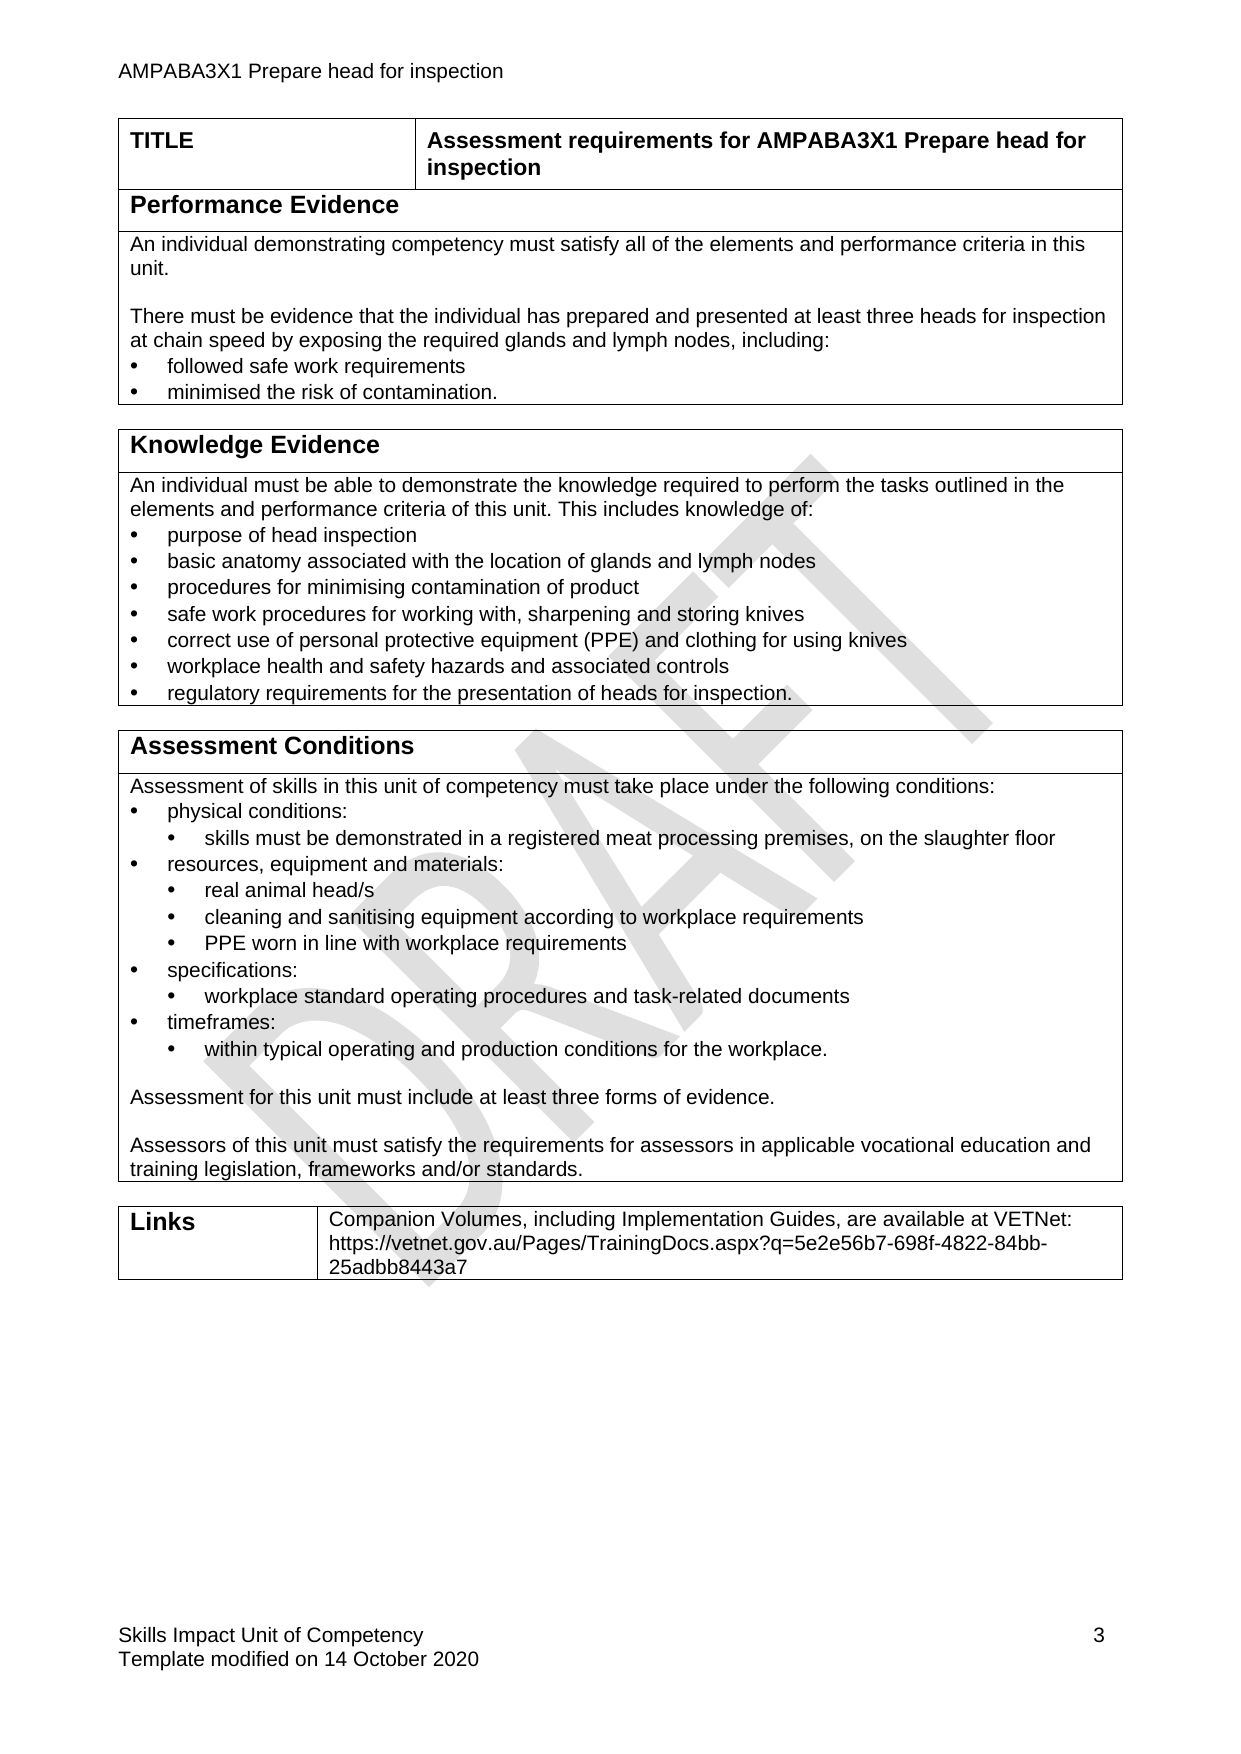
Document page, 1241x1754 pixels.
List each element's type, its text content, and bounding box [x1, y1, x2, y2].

table_cell Assessment of skills in this unit of competency must take place under the following conditions: physical conditions: skills must be demonstrated in a registered meat processing premises, on the slaughter floor resources, equipment and materials: real animal head/s cleaning and sanitising equipment according to workplace requirements PPE worn in line with workplace requirements specifications: workplace standard operating procedures and task-related documents timeframes: within typical operating and production conditions for the workplace. Assessment for this unit must include at least three forms of evidence. Assessors of this unit must satisfy the requirements for assessors in applicable vocational education and training legislation, frameworks and/or standards. [119, 774, 1122, 1181]
table_header Links [119, 1207, 317, 1279]
table_cell Performance Evidence [119, 190, 1122, 231]
table_header TITLE [119, 119, 415, 188]
table_cell An individual must be able to demonstrate the knowledge required to perform the tasks outlined in the elements and performance criteria of this unit. This includes knowledge of: purpose of head inspection basic anatomy associated with the location of glands and lymph nodes procedures for minimising contamination of product safe work procedures for working with, sharpening and storing knives correct use of personal protective equipment (PPE) and clothing for using knives workplace health and safety hazards and associated controls regulatory requirements for the presentation of heads for inspection. [119, 473, 1122, 705]
table_header Knowledge Evidence [119, 430, 1122, 472]
table_cell An individual demonstrating competency must satisfy all of the elements and performance criteria in this unit. There must be evidence that the individual has prepared and presented at least three heads for inspection at chain speed by exposing the required glands and lymph nodes, including: followed safe work requirements minimised the risk of contamination. [119, 232, 1122, 404]
table_header Assessment requirements for AMPABA3X1 Prepare head for inspection [416, 119, 1122, 188]
table_header Assessment Conditions [119, 731, 1122, 772]
table_header Companion Volumes, including Implementation Guides, are available at VETNet: https://vetnet.gov.au/Pages/TrainingDocs.aspx?q=5e2e56b7-698f-4822-84bb-25adbb8443a7 [318, 1207, 1122, 1279]
